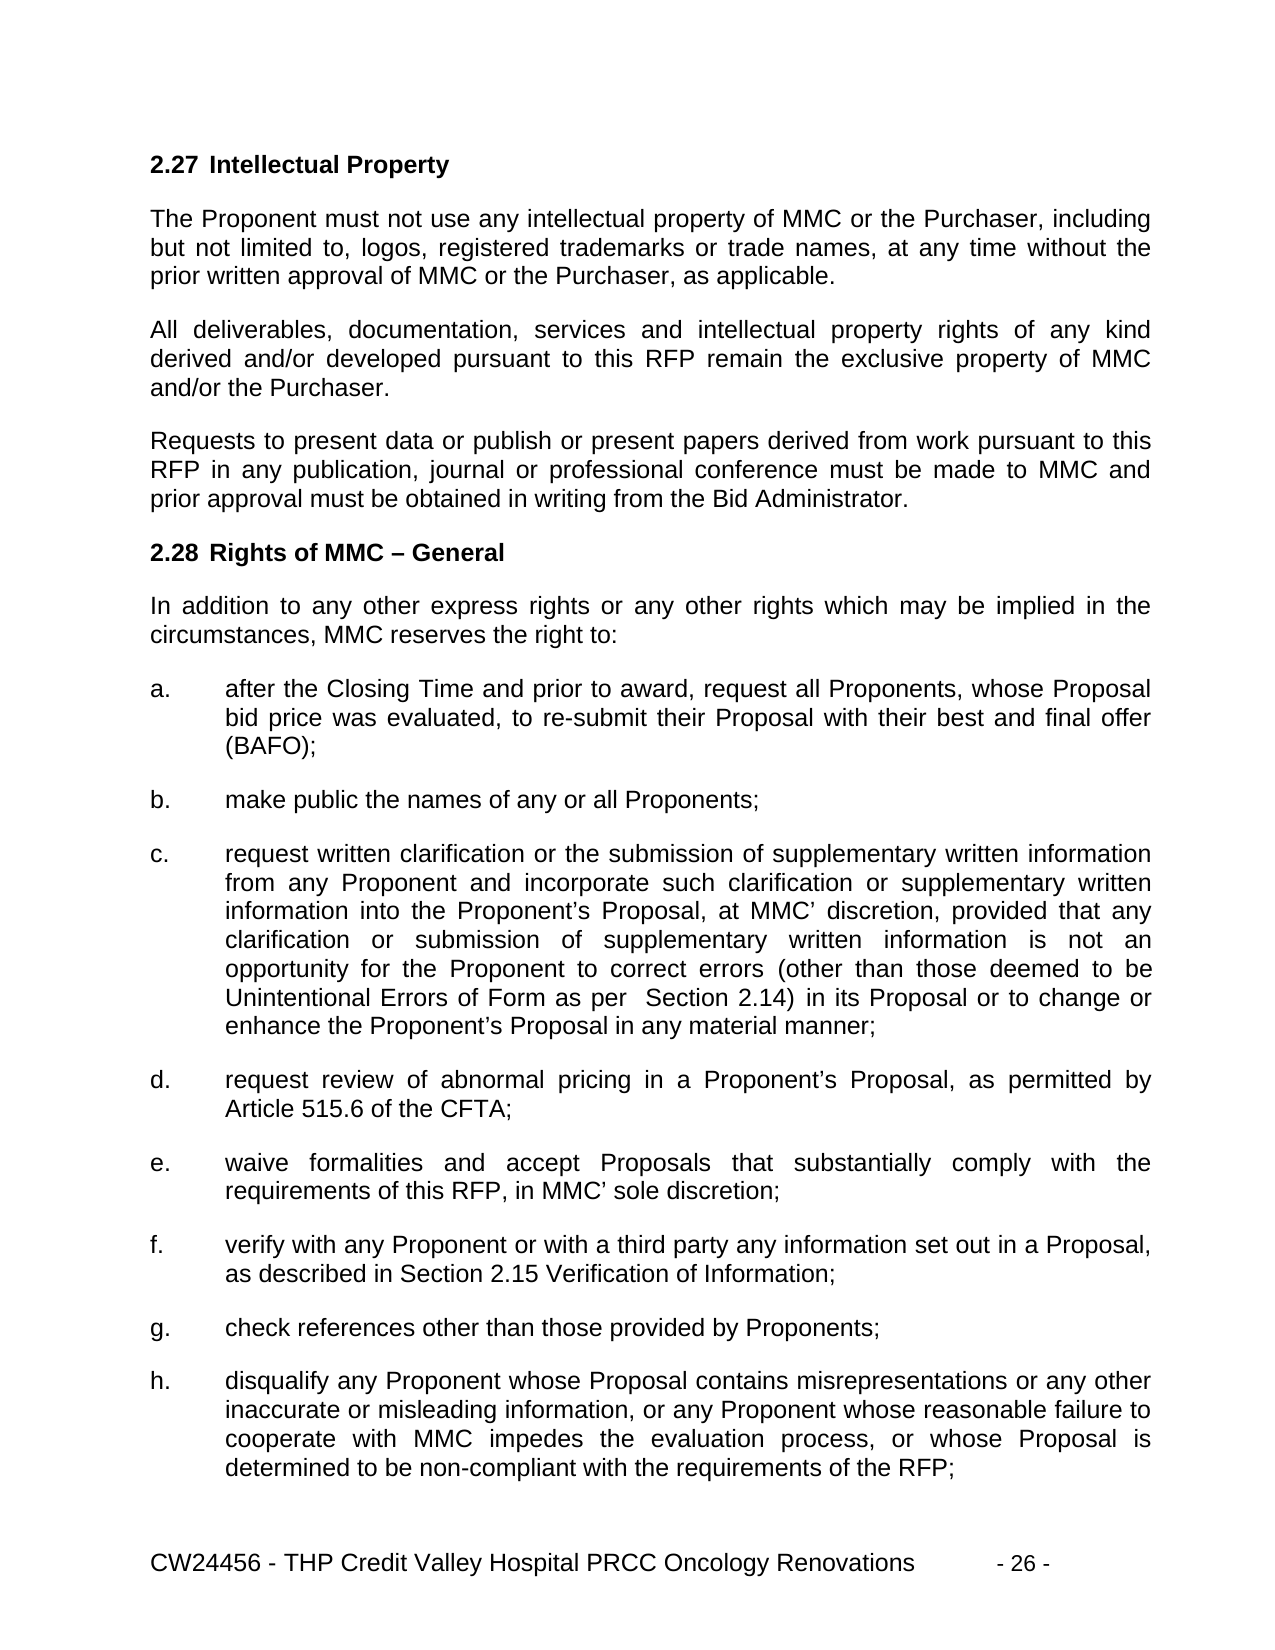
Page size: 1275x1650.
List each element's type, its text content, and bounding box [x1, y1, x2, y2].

text In addition to any other express rights or any other rights which may be implied in the circumstances, MMC reserves the right to: [150, 591, 1153, 649]
subtitle Rights of MMC – General [150, 537, 1153, 566]
text Requests to present data or publish or present papers derived from work pursuant to this RFP in any publication, journal or professional conference must be made to MMC and prior approval must be obtained in writing from the Bid Administrator. [150, 426, 1153, 512]
subtitle verify with any Proponent or with a third party any information set out in a Proposal, as described in Section 2.15 Verification of Information; [150, 1230, 1153, 1287]
subtitle disqualify any Proponent whose Proposal contains misrepresentations or any other inaccurate or misleading information, or any Proponent whose reasonable failure to cooperate with MMC impedes the evaluation process, or whose Proposal is determined to be non-compliant with the requirements of the RFP; [150, 1366, 1153, 1481]
subtitle check references other than those provided by Proponents; [150, 1312, 1153, 1341]
subtitle after the Closing Time and prior to award, request all Proponents, whose Proposal bid price was evaluated, to re-submit their Proposal with their best and final offer (BAFO); [150, 674, 1153, 760]
subtitle make public the names of any or all Proponents; [150, 785, 1153, 814]
subtitle waive formalities and accept Proposals that substantially comply with the requirements of this RFP, in MMC’ sole discretion; [150, 1147, 1153, 1205]
text All deliverables, documentation, services and intellectual property rights of any kind derived and/or developed pursuant to this RFP remain the exclusive property of MMC and/or the Purchaser. [150, 315, 1153, 401]
text The Proponent must not use any intellectual property of MMC or the Purchaser, including but not limited to, logos, registered trademarks or trade names, at any time without the prior written approval of MMC or the Purchaser, as applicable. [150, 204, 1153, 290]
subtitle Intellectual Property [150, 150, 1153, 179]
subtitle request review of abnormal pricing in a Proponent’s Proposal, as permitted by Article 515.6 of the CFTA; [150, 1065, 1153, 1122]
subtitle request written clarification or the submission of supplementary written information from any Proponent and incorporate such clarification or supplementary written information into the Proponent’s Proposal, at MMC’ discretion, provided that any clarification or submission of supplementary written information is not an opportunity for the Proponent to correct errors (other than those deemed to be Unintentional Errors of Form as per Section 2.14) in its Proposal or to change or enhance the Proponent’s Proposal in any material manner; [150, 839, 1153, 1040]
